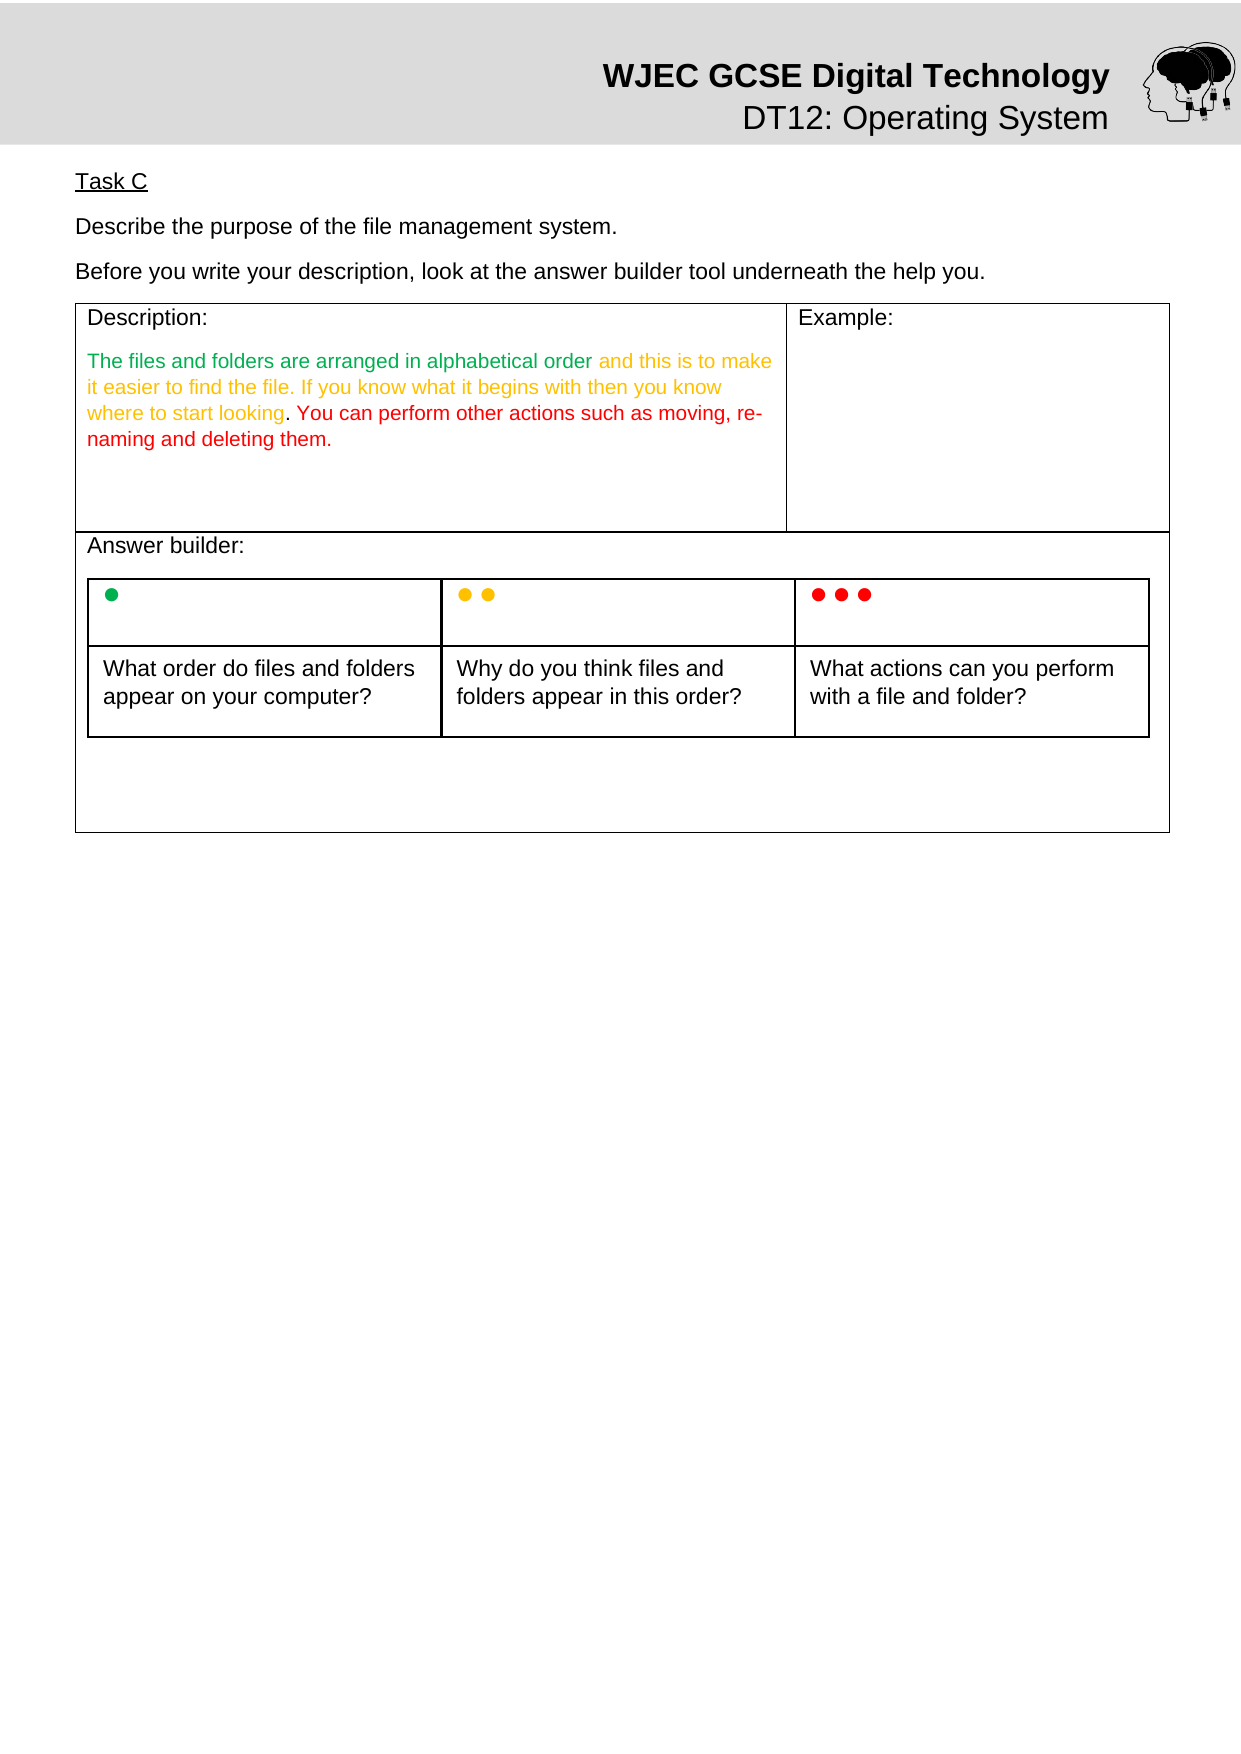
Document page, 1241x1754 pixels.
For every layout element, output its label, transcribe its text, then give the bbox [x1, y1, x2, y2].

picture [1137, 39, 1241, 137]
table_header Description: The files and folders are arranged in alphabetical order and this is to make it easier to find the file. If you know what it begins with then you know where to start looking. You can perform other actions such as moving, re-naming and deleting them. [76, 304, 786, 531]
text Task C [75, 168, 1165, 194]
text Describe the purpose of the file management system. [75, 213, 1165, 239]
text Before you write your description, look at the answer builder tool underneath the help you. [75, 258, 1165, 284]
table_header Example: [787, 304, 1169, 531]
table_cell Answer builder: [76, 533, 1169, 832]
